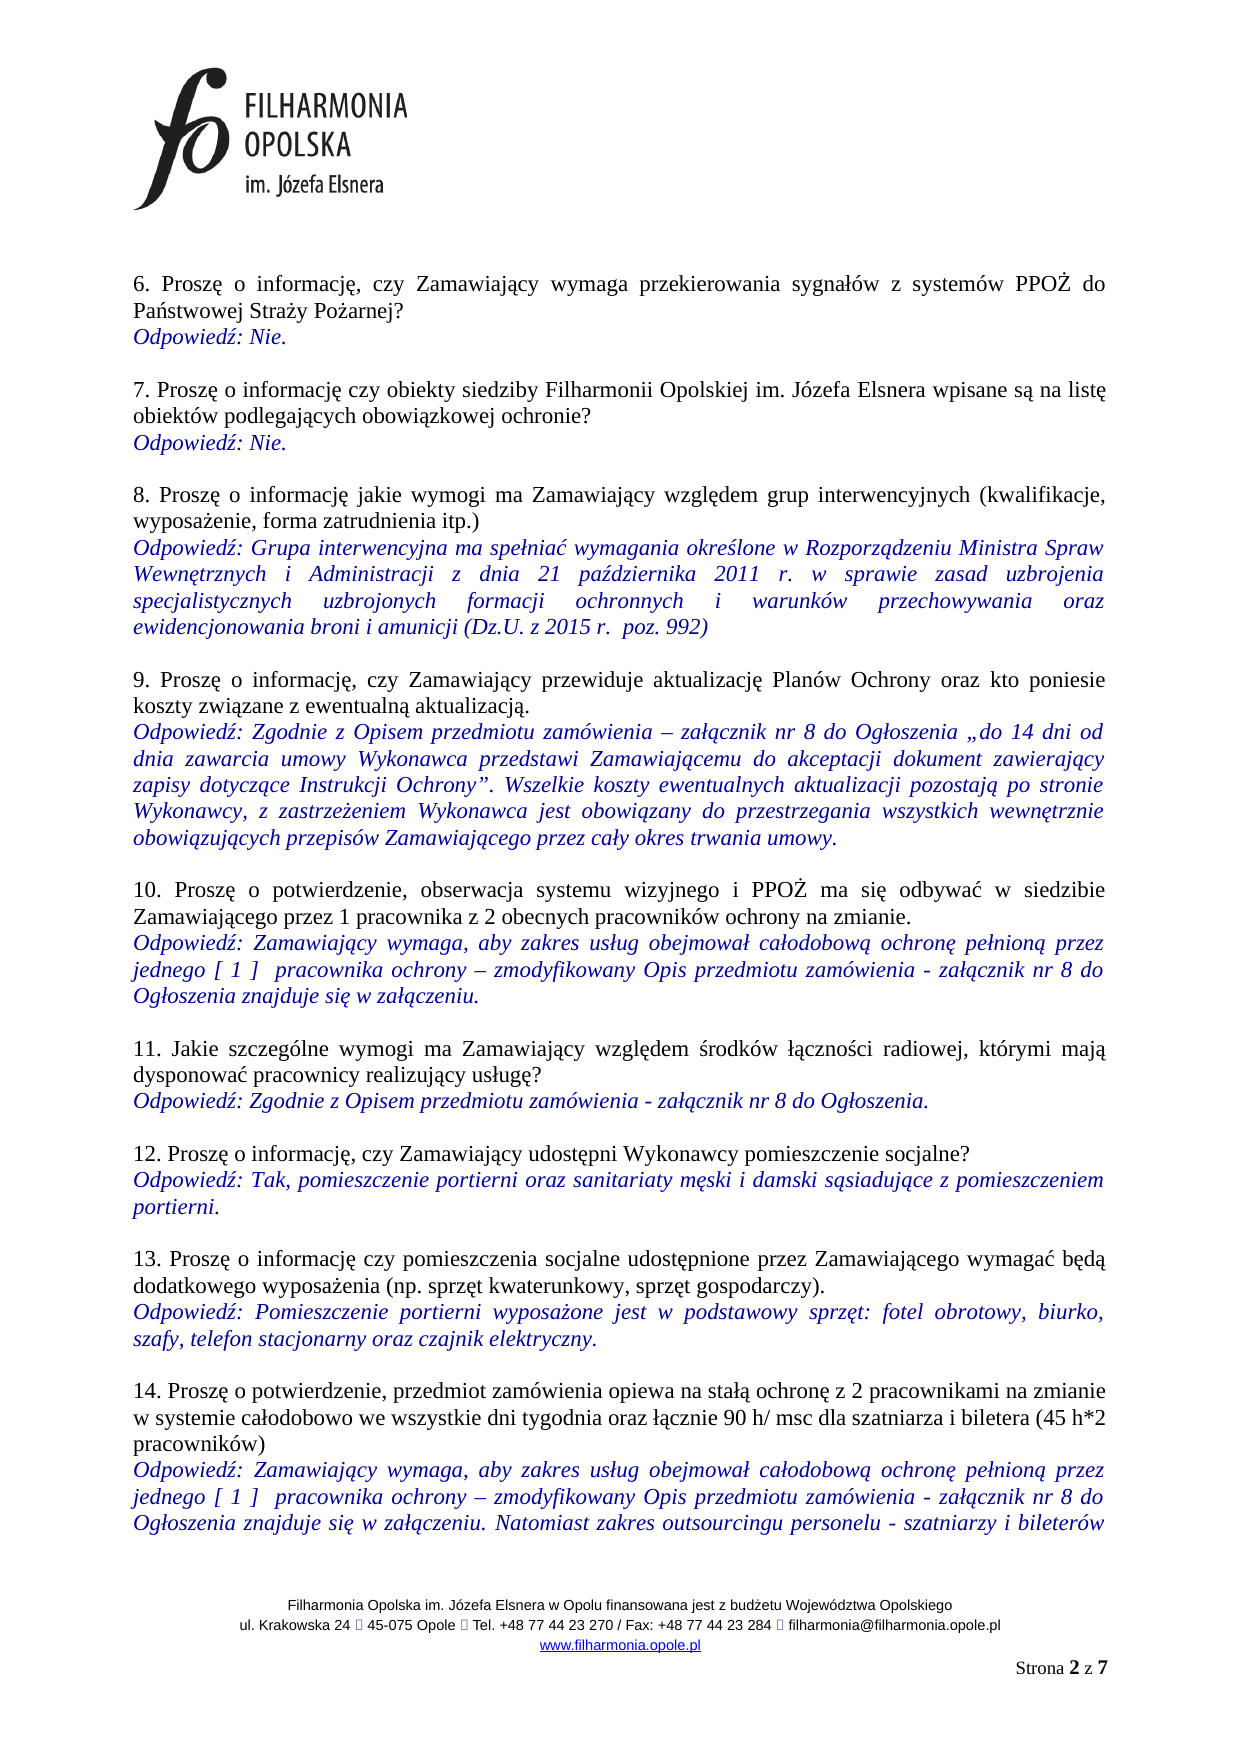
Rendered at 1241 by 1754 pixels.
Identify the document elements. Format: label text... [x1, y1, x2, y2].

text 12. Proszę o informację, czy Zamawiający udostępni Wykonawcy pomieszczenie socjalne? [133, 1140, 1107, 1166]
text Odpowiedź: Pomieszczenie portierni wyposażone jest w podstawowy sprzęt: fotel obrotowy, biurko, szafy, telefon stacjonarny oraz czajnik elektryczny. [133, 1298, 1107, 1351]
text Odpowiedź: Nie. [133, 428, 1107, 455]
text 9. Proszę o informację, czy Zamawiający przewiduje aktualizację Planów Ochrony oraz kto poniesie koszty związane z ewentualną aktualizacją. [133, 666, 1107, 718]
text 10. Proszę o potwierdzenie, obserwacja systemu wizyjnego i PPOŻ ma się odbywać w siedzibie Zamawiającego przez 1 pracownika z 2 obecnych pracowników ochrony na zmianie. [133, 877, 1107, 929]
text 7. Proszę o informację czy obiekty siedziby Filharmonii Opolskiej im. Józefa Elsnera wpisane są na listę obiektów podlegających obowiązkowej ochronie? [133, 376, 1107, 428]
text 13. Proszę o informację czy pomieszczenia socjalne udostępnione przez Zamawiającego wymagać będą dodatkowego wyposażenia (np. sprzęt kwaterunkowy, sprzęt gospodarczy). [133, 1246, 1107, 1298]
text 11. Jakie szczególne wymogi ma Zamawiający względem środków łączności radiowej, którymi mają dysponować pracownicy realizujący usługę? [133, 1035, 1107, 1087]
text 8. Proszę o informację jakie wymogi ma Zamawiający względem grup interwencyjnych (kwalifikacje, wyposażenie, forma zatrudnienia itp.) [133, 481, 1107, 534]
picture [131, 67, 407, 210]
text Odpowiedź: Zgodnie z Opisem przedmiotu zamówienia - załącznik nr 8 do Ogłoszenia. [133, 1087, 1107, 1114]
text Odpowiedź: Zamawiający wymaga, aby zakres usług obejmował całodobową ochronę pełnioną przez jednego [ 1 ] pracownika ochrony – zmodyfikowany Opis przedmiotu zamówienia - załącznik nr 8 do Ogłoszenia znajduje się w załączeniu. [133, 929, 1107, 1008]
text 6. Proszę o informację, czy Zamawiający wymaga przekierowania sygnałów z systemów PPOŻ do Państwowej Straży Pożarnej? [133, 270, 1107, 323]
text Odpowiedź: Nie. [133, 323, 1107, 349]
text Odpowiedź: Tak, pomieszczenie portierni oraz sanitariaty męski i damski sąsiadujące z pomieszczeniem portierni. [133, 1166, 1107, 1219]
text Odpowiedź: Zgodnie z Opisem przedmiotu zamówienia – załącznik nr 8 do Ogłoszenia „do 14 dni od dnia zawarcia umowy Wykonawca przedstawi Zamawiającemu do akceptacji dokument zawierający zapisy dotyczące Instrukcji Ochrony”. Wszelkie koszty ewentualnych aktualizacji pozostają po stronie Wykonawcy, z zastrzeżeniem Wykonawca jest obowiązany do przestrzegania wszystkich wewnętrznie obowiązujących przepisów Zamawiającego przez cały okres trwania umowy. [133, 718, 1107, 850]
text Odpowiedź: Grupa interwencyjna ma spełniać wymagania określone w Rozporządzeniu Ministra Spraw Wewnętrznych i Administracji z dnia 21 października 2011 r. w sprawie zasad uzbrojenia specjalistycznych uzbrojonych formacji ochronnych i warunków przechowywania oraz ewidencjonowania broni i amunicji (Dz.U. z 2015 r. poz. 992) [133, 534, 1107, 639]
text 14. Proszę o potwierdzenie, przedmiot zamówienia opiewa na stałą ochronę z 2 pracownikami na zmianie w systemie całodobowo we wszystkie dni tygodnia oraz łącznie 90 h/ msc dla szatniarza i biletera (45 h*2 pracowników) [133, 1377, 1107, 1456]
